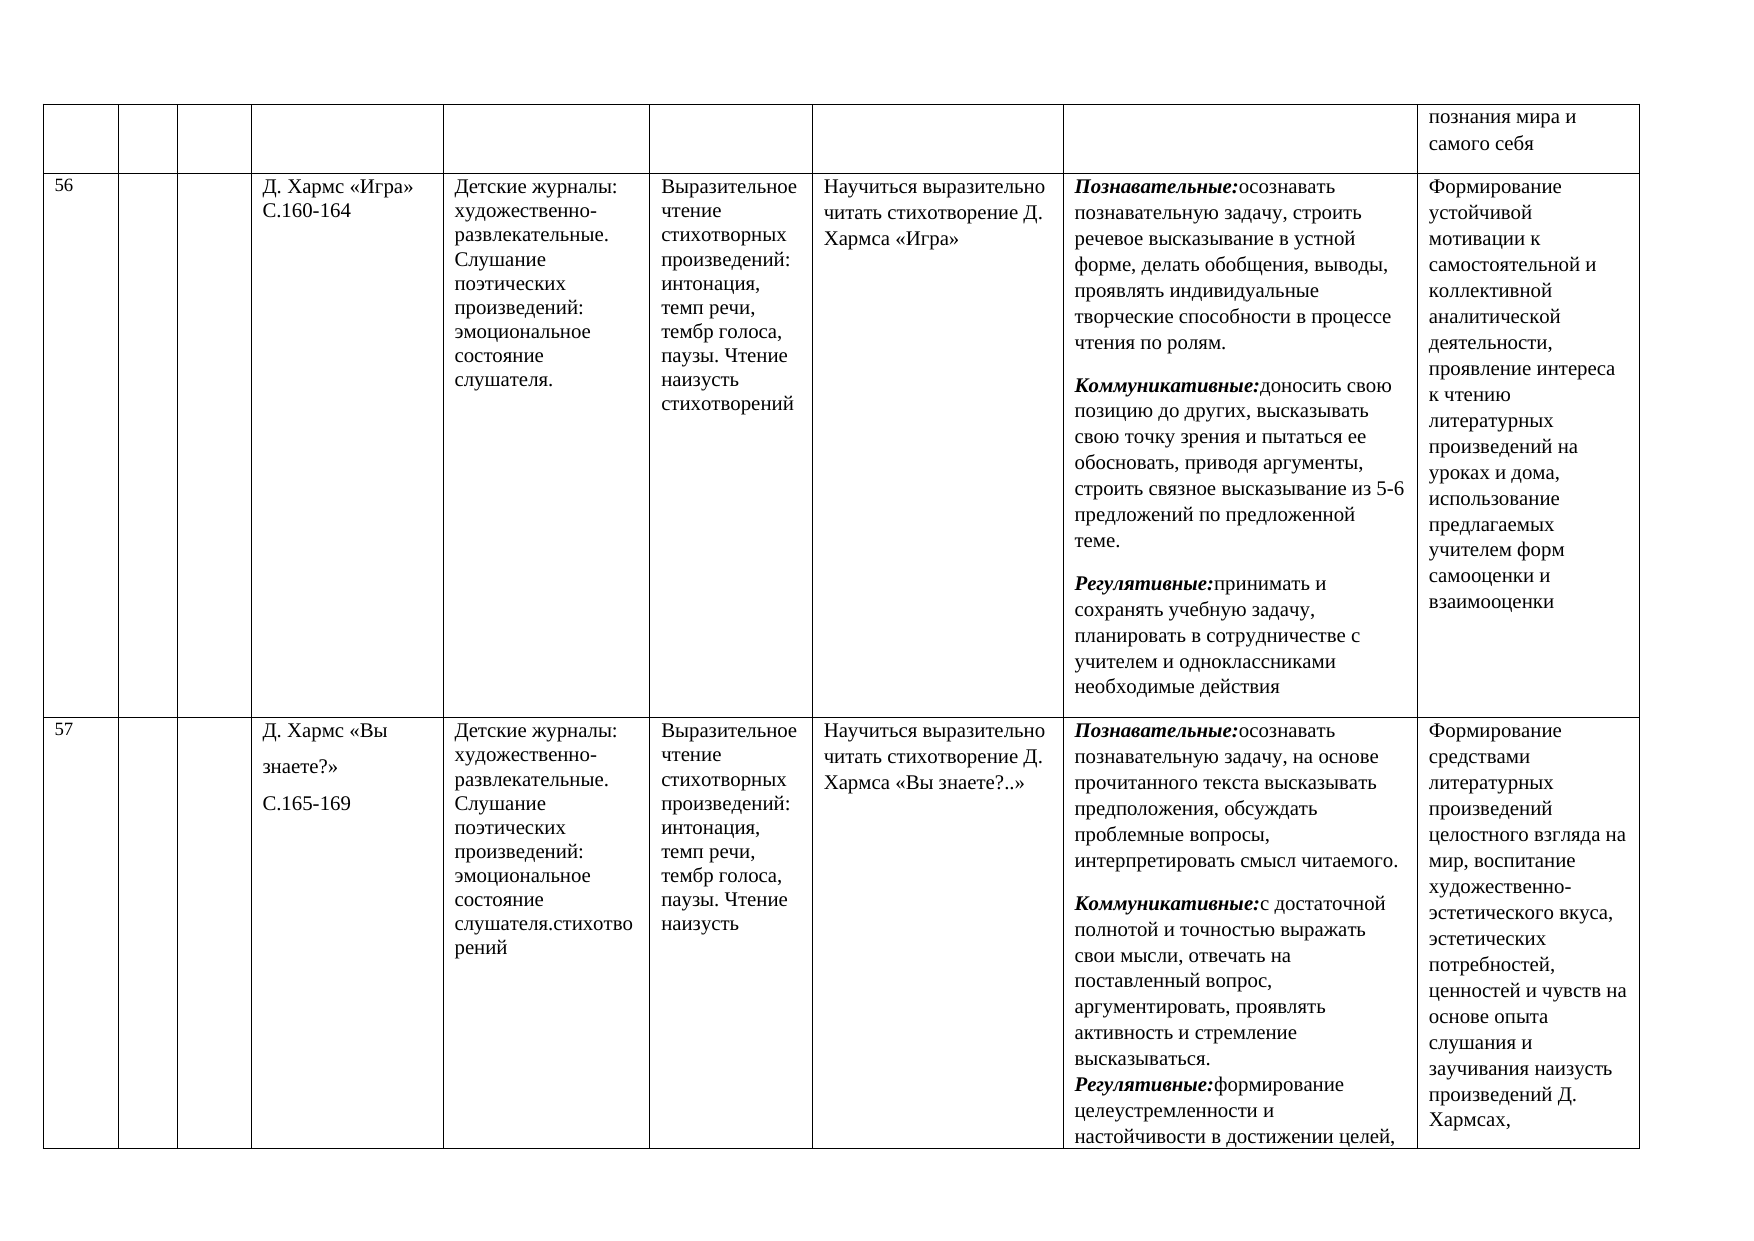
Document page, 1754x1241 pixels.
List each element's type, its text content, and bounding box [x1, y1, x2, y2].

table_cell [1418, 105, 1639, 173]
table_cell [119, 105, 177, 173]
table_cell 56 [44, 174, 118, 717]
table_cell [252, 718, 443, 1148]
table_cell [1064, 718, 1417, 1148]
table_cell 57 [44, 718, 118, 1148]
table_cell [252, 105, 443, 173]
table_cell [813, 105, 1063, 173]
table_cell [178, 718, 251, 1148]
table_cell Детские журналы: художественно-развлекательные. Слушание поэтических произведений: эмоциональное состояние слушателя. [444, 174, 649, 717]
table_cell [444, 718, 649, 1148]
table_cell [119, 174, 177, 717]
table_cell 55 [44, 105, 118, 173]
table_cell [178, 174, 251, 717]
table_cell Выразительное чтение стихотворных произведений: интонация, темп речи, тембр голоса, паузы. Чтение наизусть стихотворений [650, 174, 812, 717]
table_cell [813, 718, 1063, 1148]
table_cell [650, 718, 812, 1148]
table_cell [119, 718, 177, 1148]
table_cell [1064, 105, 1417, 173]
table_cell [1418, 718, 1639, 1148]
table_cell Формирование устойчивой мотивации к самостоятельной и коллективной аналитической деятельности, проявление интереса к чтению литературных произведений на уроках и дома, использование предлагаемых учителем форм самооценки и взаимооценки [1418, 174, 1639, 717]
table_cell [178, 105, 251, 173]
table_cell Познавательные:осознавать познавательную задачу, строить речевое высказывание в устной форме, делать обобщения, выводы, проявлять индивидуальные творческие способности в процессе чтения по ролям. Коммуникативные:доносить свою позицию до других, высказывать свою точку зрения и пытаться ее обосновать, приводя аргументы, строить связное высказывание из 5-6 предложений по предложенной теме. Регулятивные:принимать и сохранять учебную задачу, планировать в сотрудничестве с учителем и одноклассниками необходимые действия [1064, 174, 1417, 717]
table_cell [444, 105, 649, 173]
table_cell Д. Хармс «Игра» С.160-164 [252, 174, 443, 717]
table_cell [650, 105, 812, 173]
table_cell Научиться выразительно читать стихотворение Д. Хармса «Игра» [813, 174, 1063, 717]
